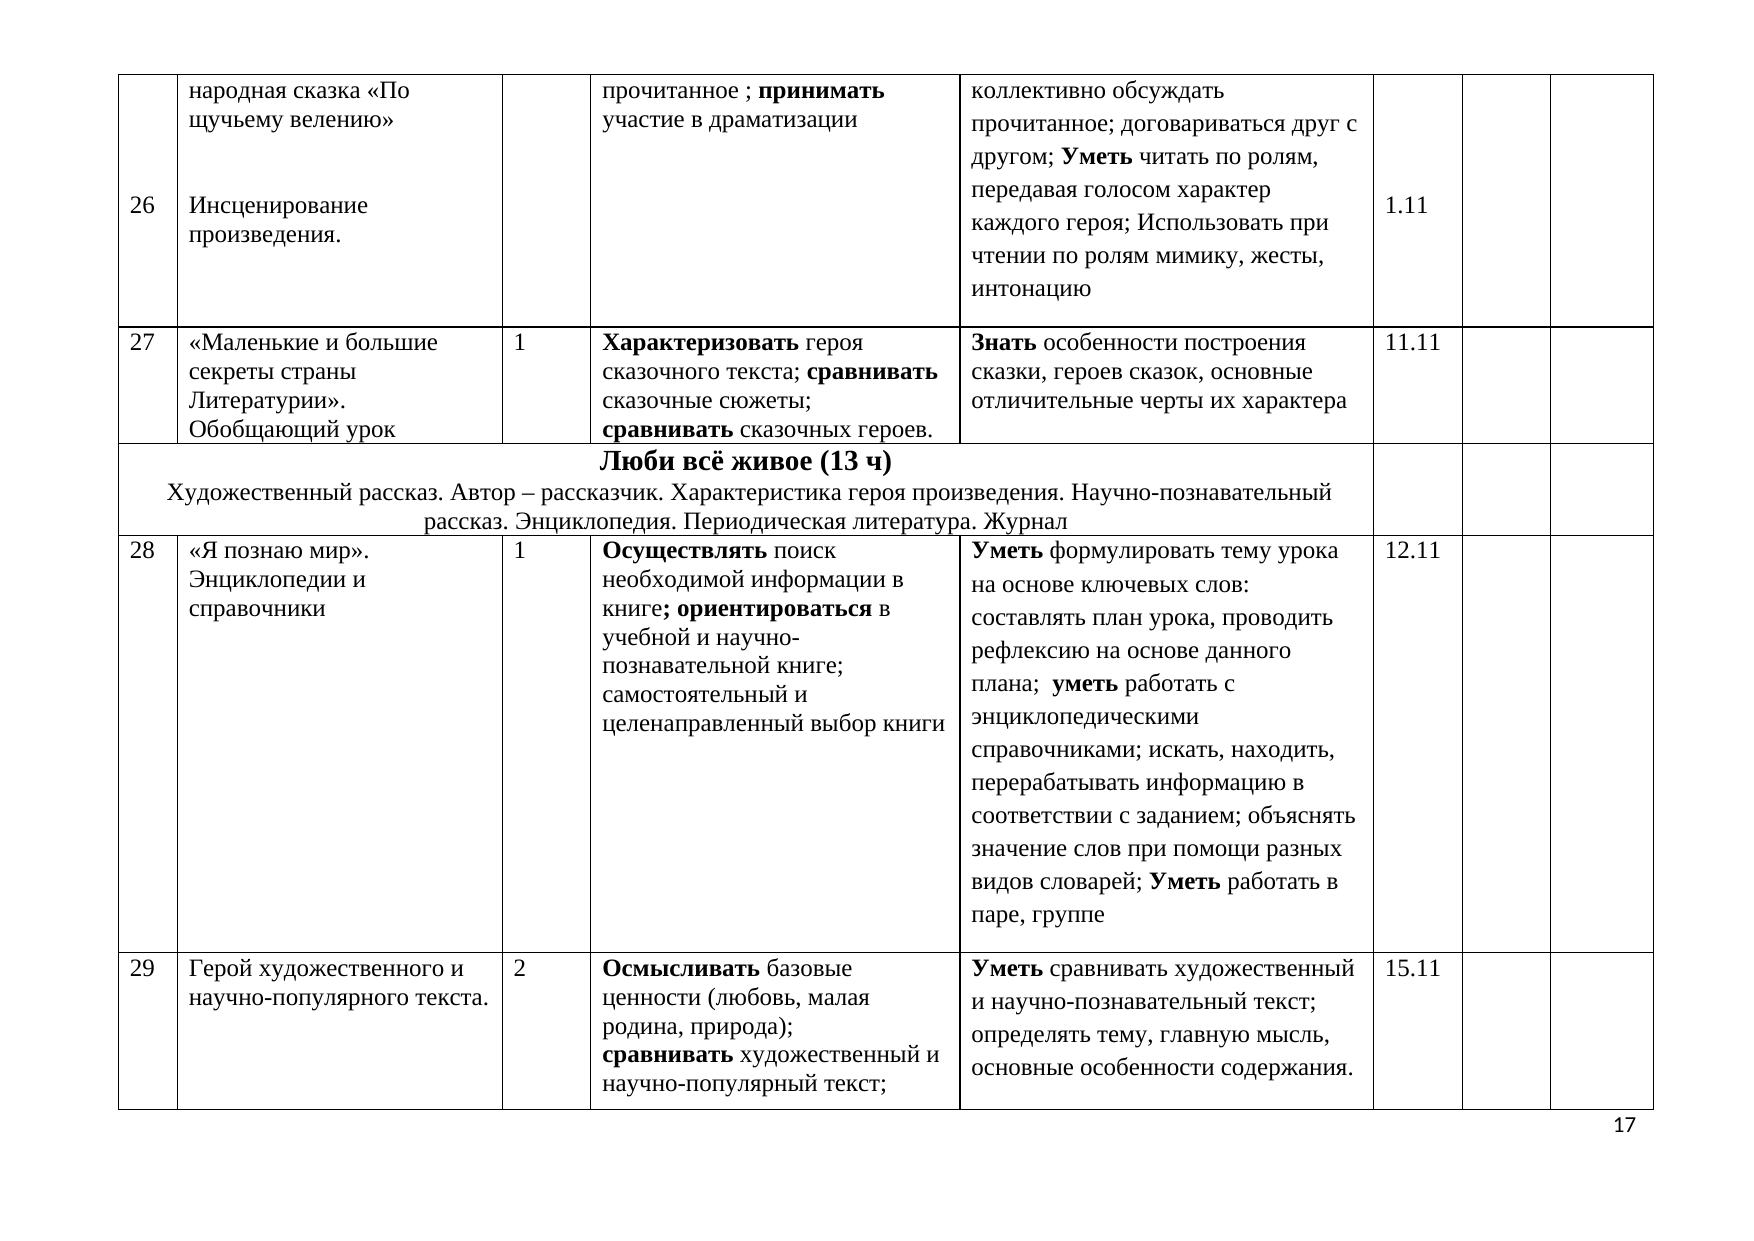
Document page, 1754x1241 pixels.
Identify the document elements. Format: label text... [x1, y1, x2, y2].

table_cell [1551, 536, 1653, 952]
table_cell [1463, 328, 1550, 442]
table_cell [1551, 953, 1653, 1109]
table_cell [1374, 444, 1462, 534]
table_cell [961, 953, 1373, 1109]
table_cell Знать особенности построения сказки, героев сказок, основные отличительные черты их характера [961, 328, 1373, 442]
table_cell 29 30 [119, 953, 177, 1109]
table_cell [1551, 444, 1653, 534]
table_cell 27 [119, 328, 177, 442]
table_cell 28 [119, 536, 177, 952]
table_cell 12.11 [1374, 536, 1462, 952]
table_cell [961, 75, 1373, 326]
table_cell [591, 75, 959, 326]
table_cell Уметь формулировать тему урока на основе ключевых слов: составлять план урока, проводить рефлексию на основе данного плана; уметь работать с энциклопедическими справочниками; искать, находить, перерабатывать информацию в соответствии с заданием; объяснять значение слов при помощи разных видов словарей; Уметь работать в паре, группе [961, 536, 1373, 952]
table_cell [1551, 75, 1653, 326]
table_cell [178, 953, 502, 1109]
table_cell 15.11 18.11 [1374, 953, 1462, 1109]
table_cell «Я познаю мир». Энциклопедии и справочники [178, 536, 502, 952]
table_cell Люби всё живое (13 ч) Художественный рассказ. Автор – рассказчик. Характеристика героя произведения. Научно-познавательный рассказ. Энциклопедия. Периодическая литература. Журнал [119, 444, 1373, 534]
table_cell 11.11 [1374, 328, 1462, 442]
table_cell [1551, 328, 1653, 442]
table_cell 1 [503, 75, 590, 326]
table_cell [178, 75, 502, 326]
table_cell Характеризовать героя сказочного текста; сравнивать сказочные сюжеты; сравнивать сказочных героев. [591, 328, 959, 442]
table_cell [1463, 536, 1550, 952]
table_cell 2 [503, 953, 590, 1109]
table_cell [1463, 953, 1550, 1109]
table_cell [1463, 75, 1550, 326]
table_cell Осуществлять поиск необходимой информации в книге; ориентироваться в учебной и научно-познавательной книге; самостоятельный и целенаправленный выбор книги [591, 536, 959, 952]
table_cell 1 [503, 328, 590, 442]
table_cell 25 26 [119, 75, 177, 326]
table_cell [1463, 444, 1550, 534]
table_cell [591, 953, 959, 1109]
table_cell 29.10 1.11 [1374, 75, 1462, 326]
table_cell 1 [503, 536, 590, 952]
table_cell «Маленькие и большие секреты страны Литературии». Обобщающий урок [178, 328, 502, 442]
